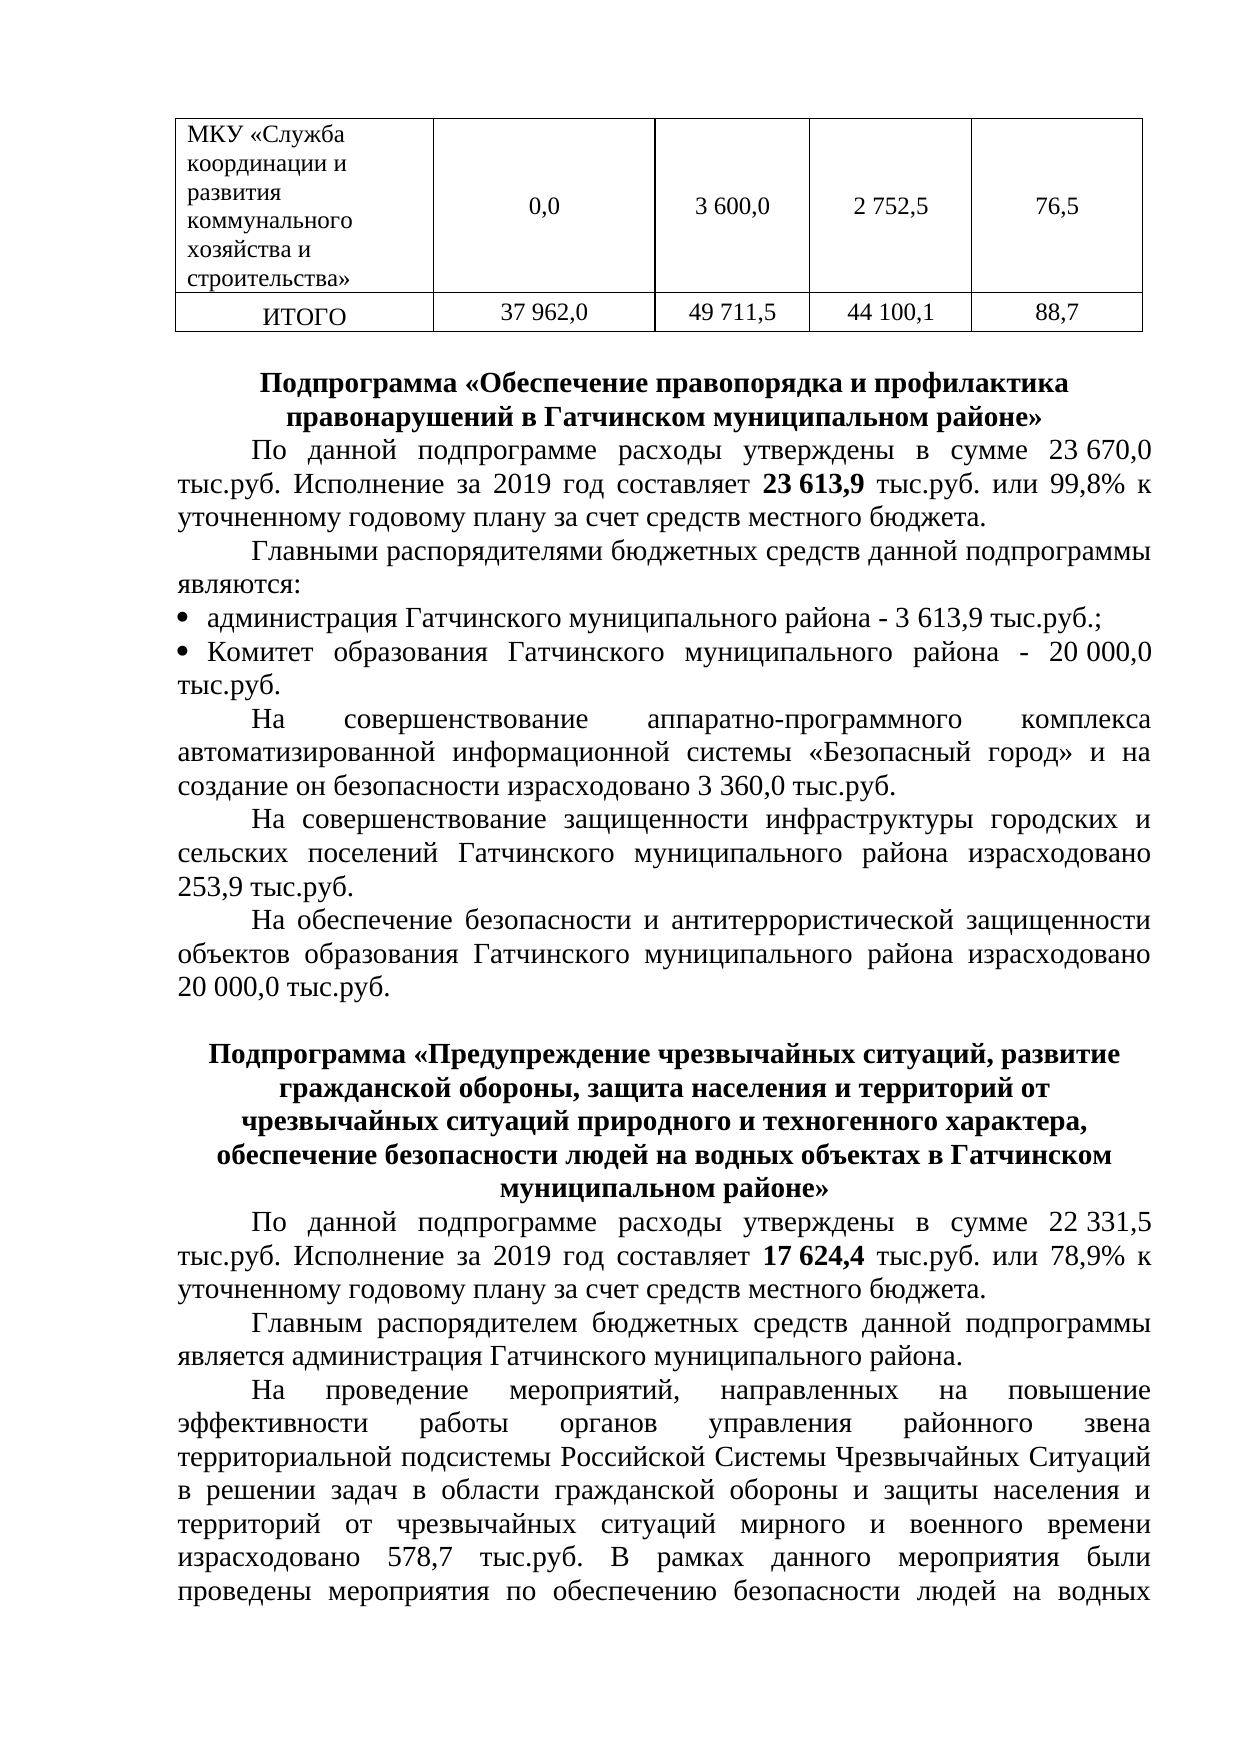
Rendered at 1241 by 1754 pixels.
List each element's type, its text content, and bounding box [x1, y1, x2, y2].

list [177, 1372, 1152, 1607]
table_cell 76,5 [972, 119, 1142, 292]
list Подпрограмма «Предупреждение чрезвычайных ситуаций, развитие гражданской обороны, защита населения и территорий от чрезвычайных ситуаций природного и техногенного характера, обеспечение безопасности людей на водных объектах в Гатчинском муниципальном районе» [177, 1036, 1152, 1204]
table_cell 2 752,5 [810, 119, 971, 292]
list Подпрограмма «Обеспечение правопорядка и профилактика правонарушений в Гатчинском муниципальном районе» [177, 365, 1152, 432]
table_cell 88,7 [972, 293, 1142, 331]
table_cell МКУ «Служба координации и развития коммунального хозяйства и строительства» [176, 119, 433, 292]
table_cell 37 962,0 [434, 293, 654, 331]
list администрация Гатчинского муниципального района - 3 613,9 тыс.руб.; [177, 600, 1152, 634]
table_cell ИТОГО [176, 293, 433, 331]
text Главными распорядителями бюджетных средств данной подпрограммы являются: [177, 533, 1152, 600]
table_cell 49 711,5 [656, 293, 809, 331]
text По данной подпрограмме расходы утверждены в сумме 23 670,0 тыс.руб. Исполнение за 2019 год составляет 23 613,9 тыс.руб. или 99,8% к уточненному годовому плану за счет средств местного бюджета. [177, 432, 1152, 533]
text По данной подпрограмме расходы утверждены в сумме 22 331,5 тыс.руб. Исполнение за 2019 год составляет 17 624,4 тыс.руб. или 78,9% к уточненному годовому плану за счет средств местного бюджета. [177, 1204, 1152, 1305]
text Главным распорядителем бюджетных средств данной подпрограммы является администрация Гатчинского муниципального района. [177, 1305, 1152, 1372]
table_cell 0,0 [434, 119, 654, 292]
list На обеспечение безопасности и антитеррористической защищенности объектов образования Гатчинского муниципального района израсходовано 20 000,0 тыс.руб. [177, 902, 1152, 1003]
list На совершенствование аппаратно-программного комплекса автоматизированной информационной системы «Безопасный город» и на создание он безопасности израсходовано 3 360,0 тыс.руб. [177, 701, 1152, 802]
list Комитет образования Гатчинского муниципального района - 20 000,0 тыс.руб. [177, 634, 1152, 701]
table_cell 3 600,0 [656, 119, 809, 292]
table_cell 44 100,1 [810, 293, 971, 331]
list На совершенствование защищенности инфраструктуры городских и сельских поселений Гатчинского муниципального района израсходовано 253,9 тыс.руб. [177, 802, 1152, 902]
